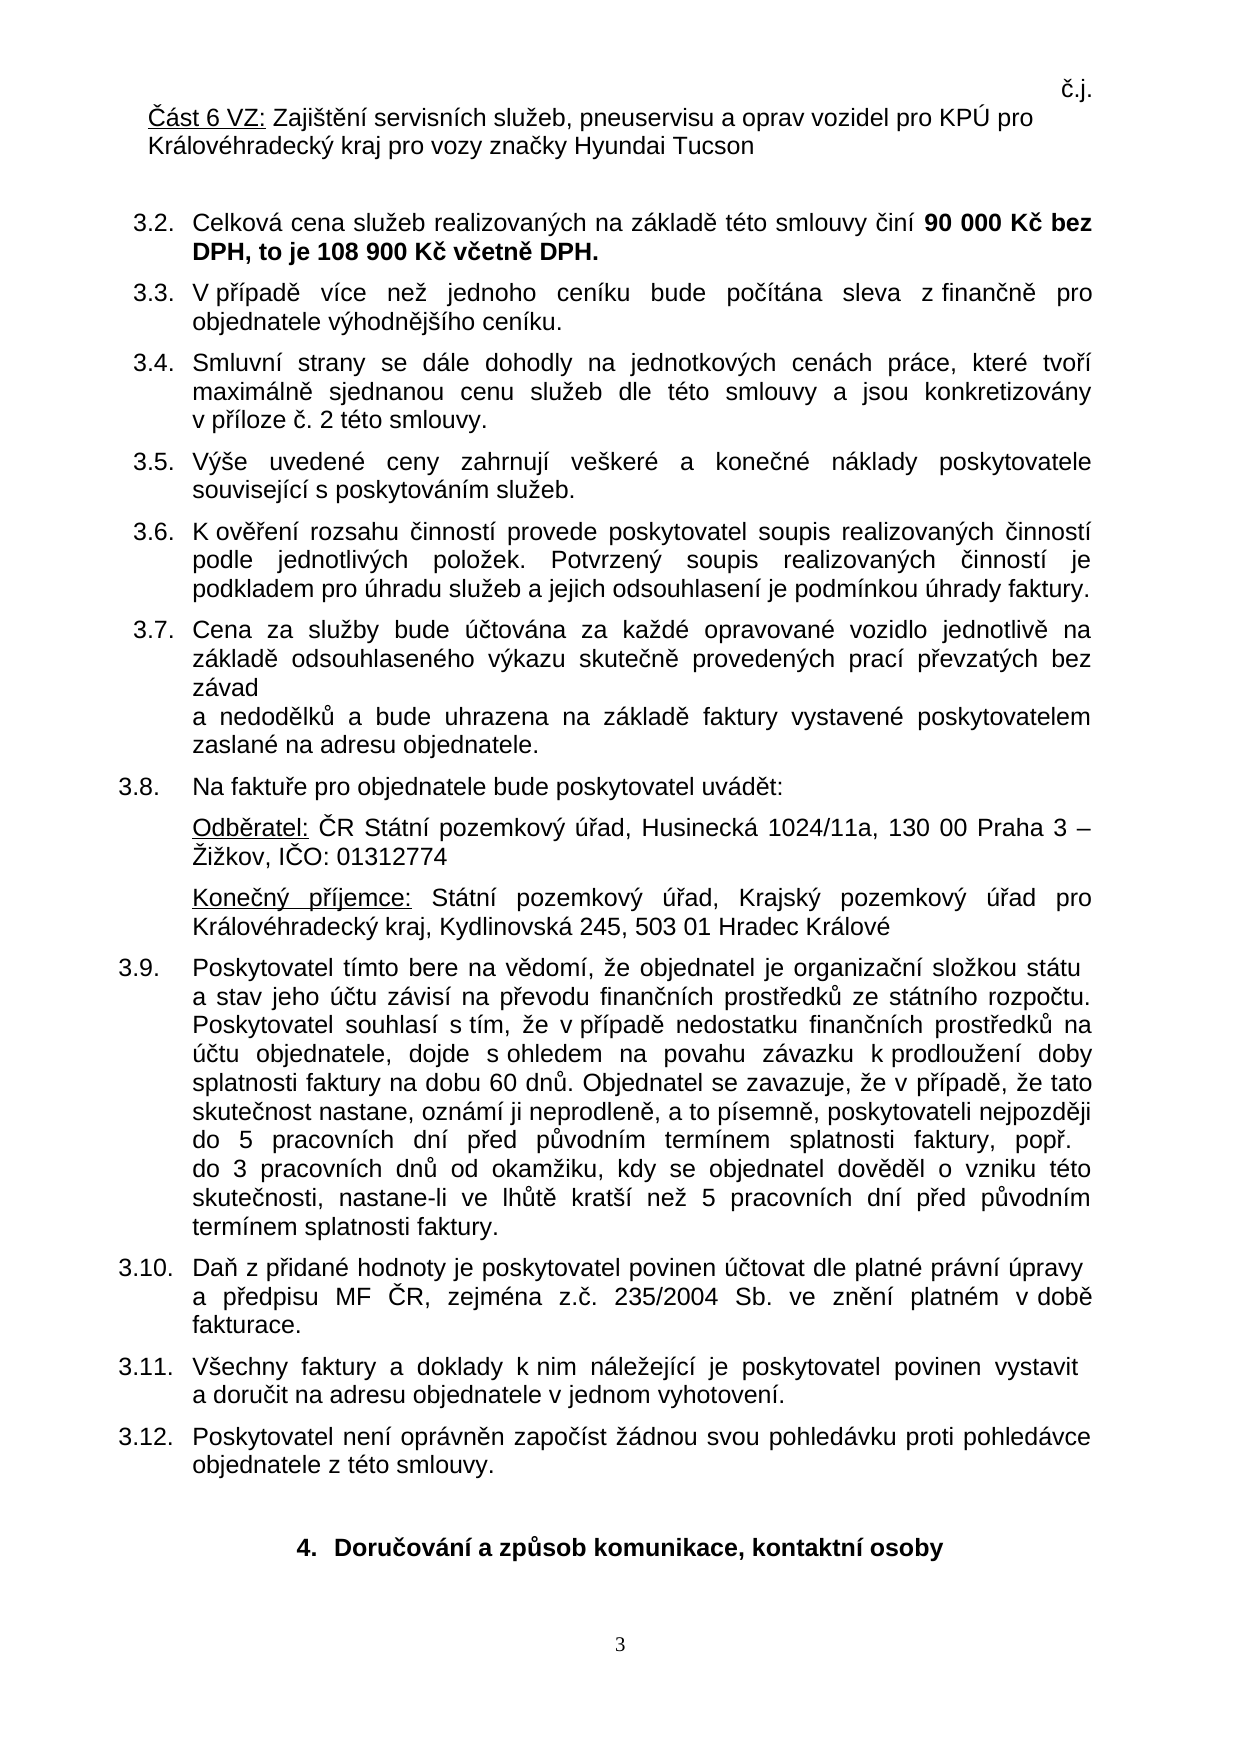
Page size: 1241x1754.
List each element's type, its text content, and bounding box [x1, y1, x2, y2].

text Odběratel: ČR Státní pozemkový úřad, Husinecká 1024/11a, 130 00 Praha 3 – Žižkov, IČO: 01312774 [192, 813, 1093, 870]
text Konečný příjemce: Státní pozemkový úřad, Krajský pozemkový úřad pro Královéhradecký kraj, Kydlinovská 245, 503 01 Hradec Králové [192, 883, 1093, 940]
list V případě více než jednoho ceníku bude počítána sleva z finančně pro objednatele výhodnějšího ceníku. [133, 278, 1093, 335]
list Cena za služby bude účtována za každé opravované vozidlo jednotlivě na základě odsouhlaseného výkazu skutečně provedených prací převzatých bez závad a nedodělků a bude uhrazena na základě faktury vystavené poskytovatelem zaslané na adresu objednatele. [133, 615, 1093, 759]
list Celková cena služeb realizovaných na základě této smlouvy činí 90 000 Kč bez DPH, to je 108 900 Kč včetně DPH. [133, 208, 1093, 265]
list Poskytovatel není oprávněn započíst žádnou svou pohledávku proti pohledávce objednatele z této smlouvy. [118, 1422, 1093, 1479]
list Na faktuře pro objednatele bude poskytovatel uvádět: [118, 772, 1093, 800]
list K ověření rozsahu činností provede poskytovatel soupis realizovaných činností podle jednotlivých položek. Potvrzený soupis realizovaných činností je podkladem pro úhradu služeb a jejich odsouhlasení je podmínkou úhrady faktury. [133, 517, 1093, 603]
list Poskytovatel tímto bere na vědomí, že objednatel je organizační složkou státu a stav jeho účtu závisí na převodu finančních prostředků ze státního rozpočtu. Poskytovatel souhlasí s tím, že v případě nedostatku finančních prostředků na účtu objednatele, dojde s ohledem na povahu závazku k prodloužení doby splatnosti faktury na dobu 60 dnů. Objednatel se zavazuje, že v případě, že tato skutečnost nastane, oznámí ji neprodleně, a to písemně, poskytovateli nejpozději do 5 pracovních dní před původním termínem splatnosti faktury, popř. do 3 pracovních dnů od okamžiku, kdy se objednatel dověděl o vzniku této skutečnosti, nastane-li ve lhůtě kratší než 5 pracovních dní před původním termínem splatnosti faktury. [118, 953, 1093, 1240]
list Výše uvedené ceny zahrnují veškeré a konečné náklady poskytovatele související s poskytováním služeb. [133, 447, 1093, 504]
list Všechny faktury a doklady k nim náležející je poskytovatel povinen vystavit a doručit na adresu objednatele v jednom vyhotovení. [118, 1352, 1093, 1409]
list Smluvní strany se dále dohodly na jednotkových cenách práce, které tvoří maximálně sjednanou cenu služeb dle této smlouvy a jsou konkretizovány v příloze č. 2 této smlouvy. [133, 348, 1093, 434]
list Daň z přidané hodnoty je poskytovatel povinen účtovat dle platné právní úpravy a předpisu MF ČR, zejména z.č. 235/2004 Sb. ve znění platném v době fakturace. [118, 1253, 1093, 1339]
list Doručování a způsob komunikace, kontaktní osoby [148, 1533, 1093, 1562]
